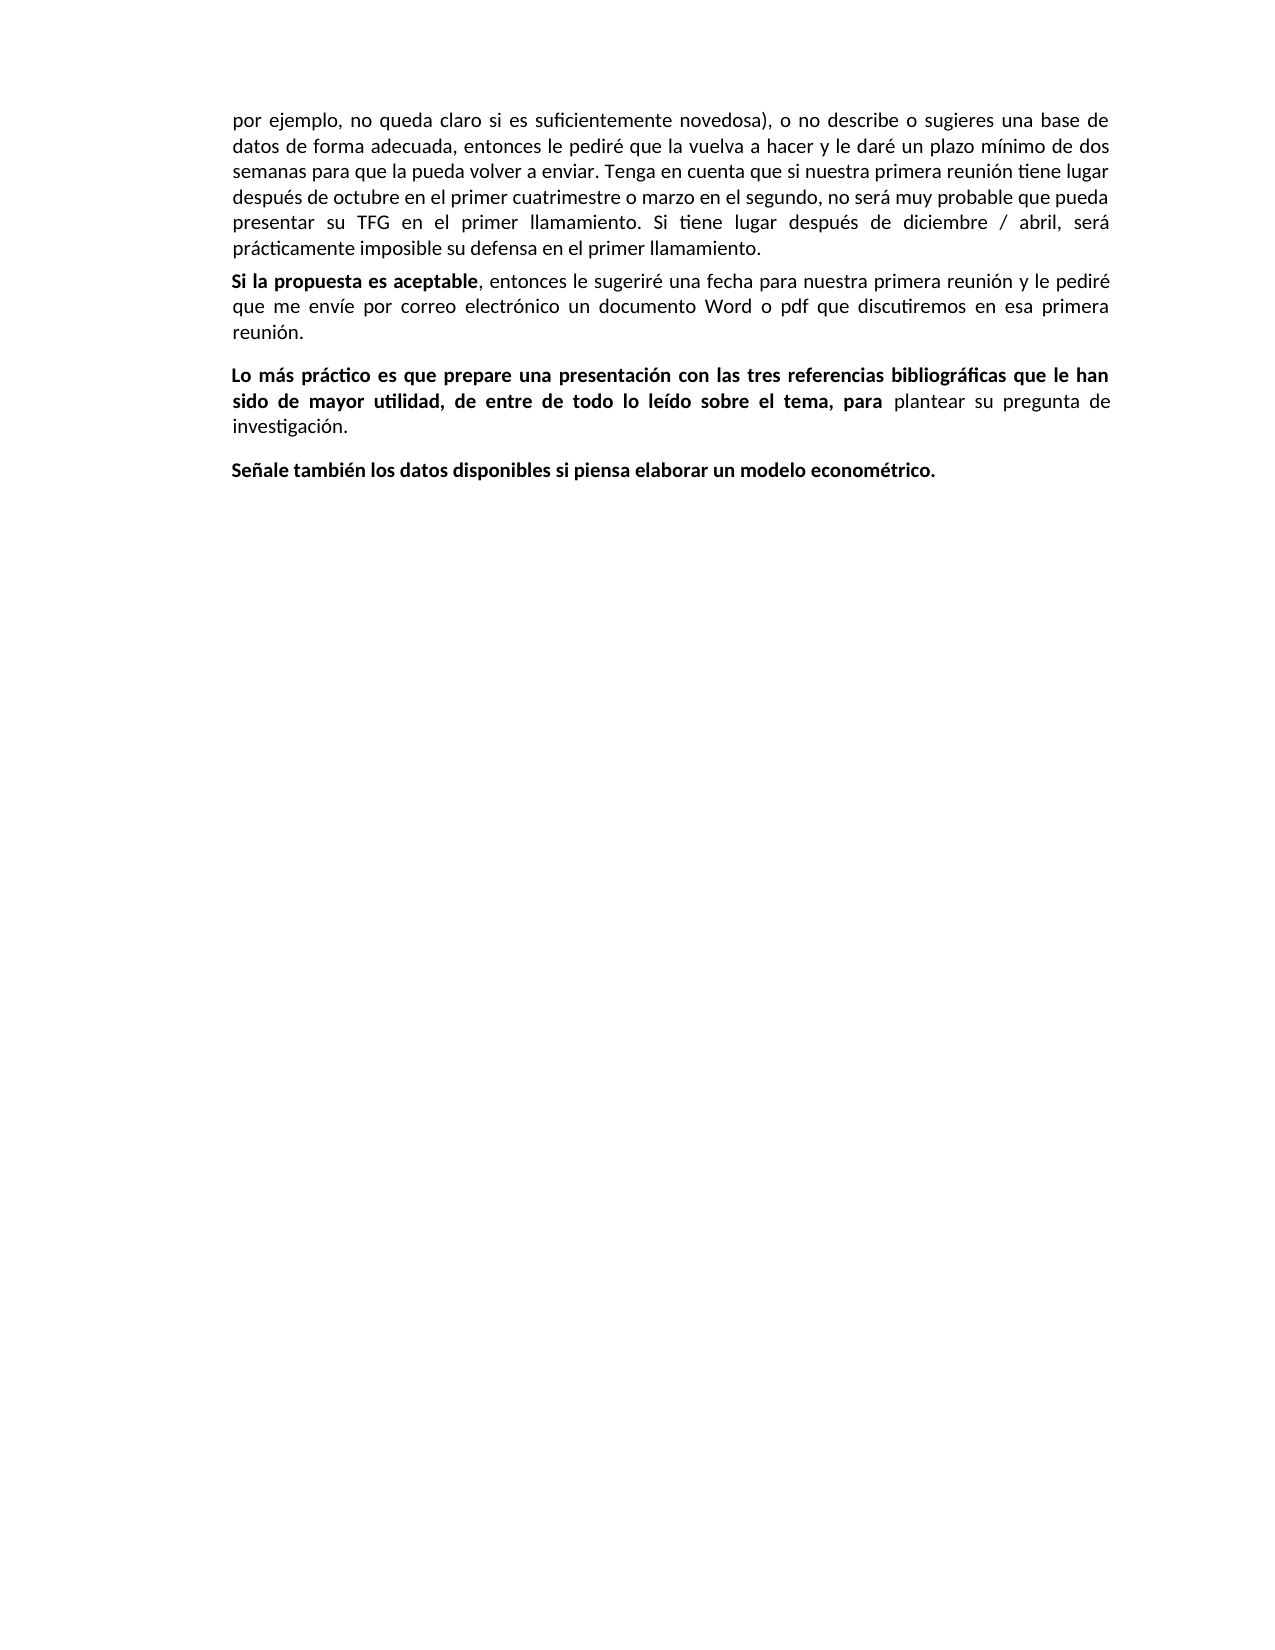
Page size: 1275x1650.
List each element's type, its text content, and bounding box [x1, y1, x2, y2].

text Lo más práctico es que prepare una presentación con las tres referencias bibliográficas que le han sido de mayor utilidad, de entre de todo lo leído sobre el tema, para plantear su pregunta de investigación. [231, 363, 1111, 439]
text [231, 108, 1111, 260]
text Señale también los datos disponibles si piensa elaborar un modelo econométrico. [231, 457, 1111, 482]
text Si la propuesta es aceptable, entonces le sugeriré una fecha para nuestra primera reunión y le pediré que me envíe por correo electrónico un documento Word o pdf que discutiremos en esa primera reunión. [231, 268, 1111, 344]
